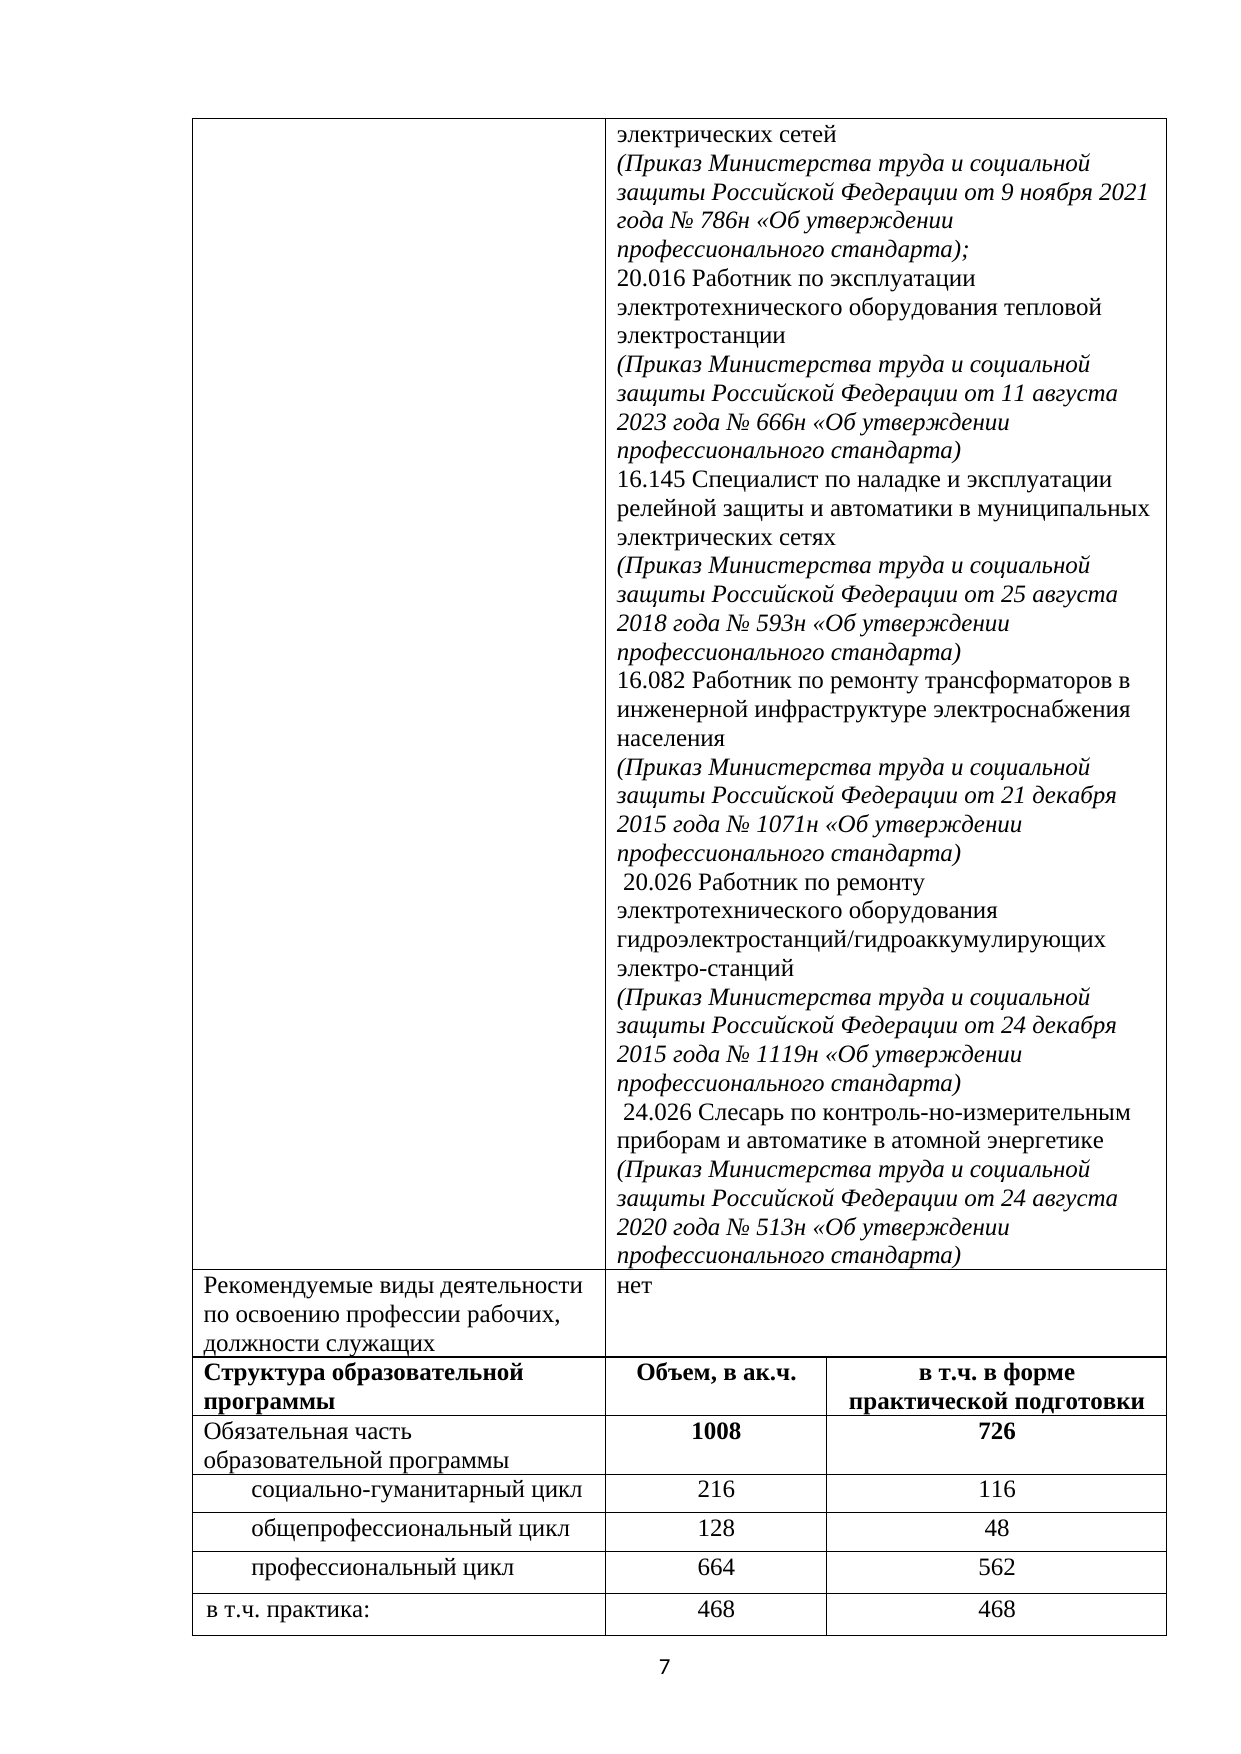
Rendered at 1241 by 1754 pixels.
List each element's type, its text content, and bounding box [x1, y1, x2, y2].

table_cell 116 [827, 1475, 1166, 1512]
table_cell Структура образовательной программы [193, 1358, 605, 1415]
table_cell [193, 119, 605, 1269]
table_cell 468 - 216 - 252 [827, 1594, 1166, 1635]
table_cell Объем, в ак.ч. [606, 1358, 826, 1415]
table_cell 726 [827, 1416, 1166, 1473]
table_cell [193, 1594, 605, 1635]
table_cell 562 [827, 1552, 1166, 1593]
table_cell 664 [606, 1552, 826, 1593]
table_cell 216 [606, 1475, 826, 1512]
table_cell 468 - 216 - 252 [606, 1594, 826, 1635]
table_cell нет [606, 1270, 1166, 1356]
table_cell 128 [606, 1513, 826, 1551]
table_cell в т.ч. в форме практической подготовки [827, 1358, 1166, 1415]
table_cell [606, 119, 1166, 1269]
table_cell профессиональный цикл [193, 1552, 605, 1593]
table_cell 48 [827, 1513, 1166, 1551]
table_cell социально-гуманитарный цикл [193, 1475, 605, 1512]
table_cell Рекомендуемые виды деятельности по освоению профессии рабочих, должности служащих [193, 1270, 605, 1356]
table_cell Обязательная часть образовательной программы [193, 1416, 605, 1473]
table_cell 1008 [606, 1416, 826, 1473]
table_cell общепрофессиональный цикл [193, 1513, 605, 1551]
